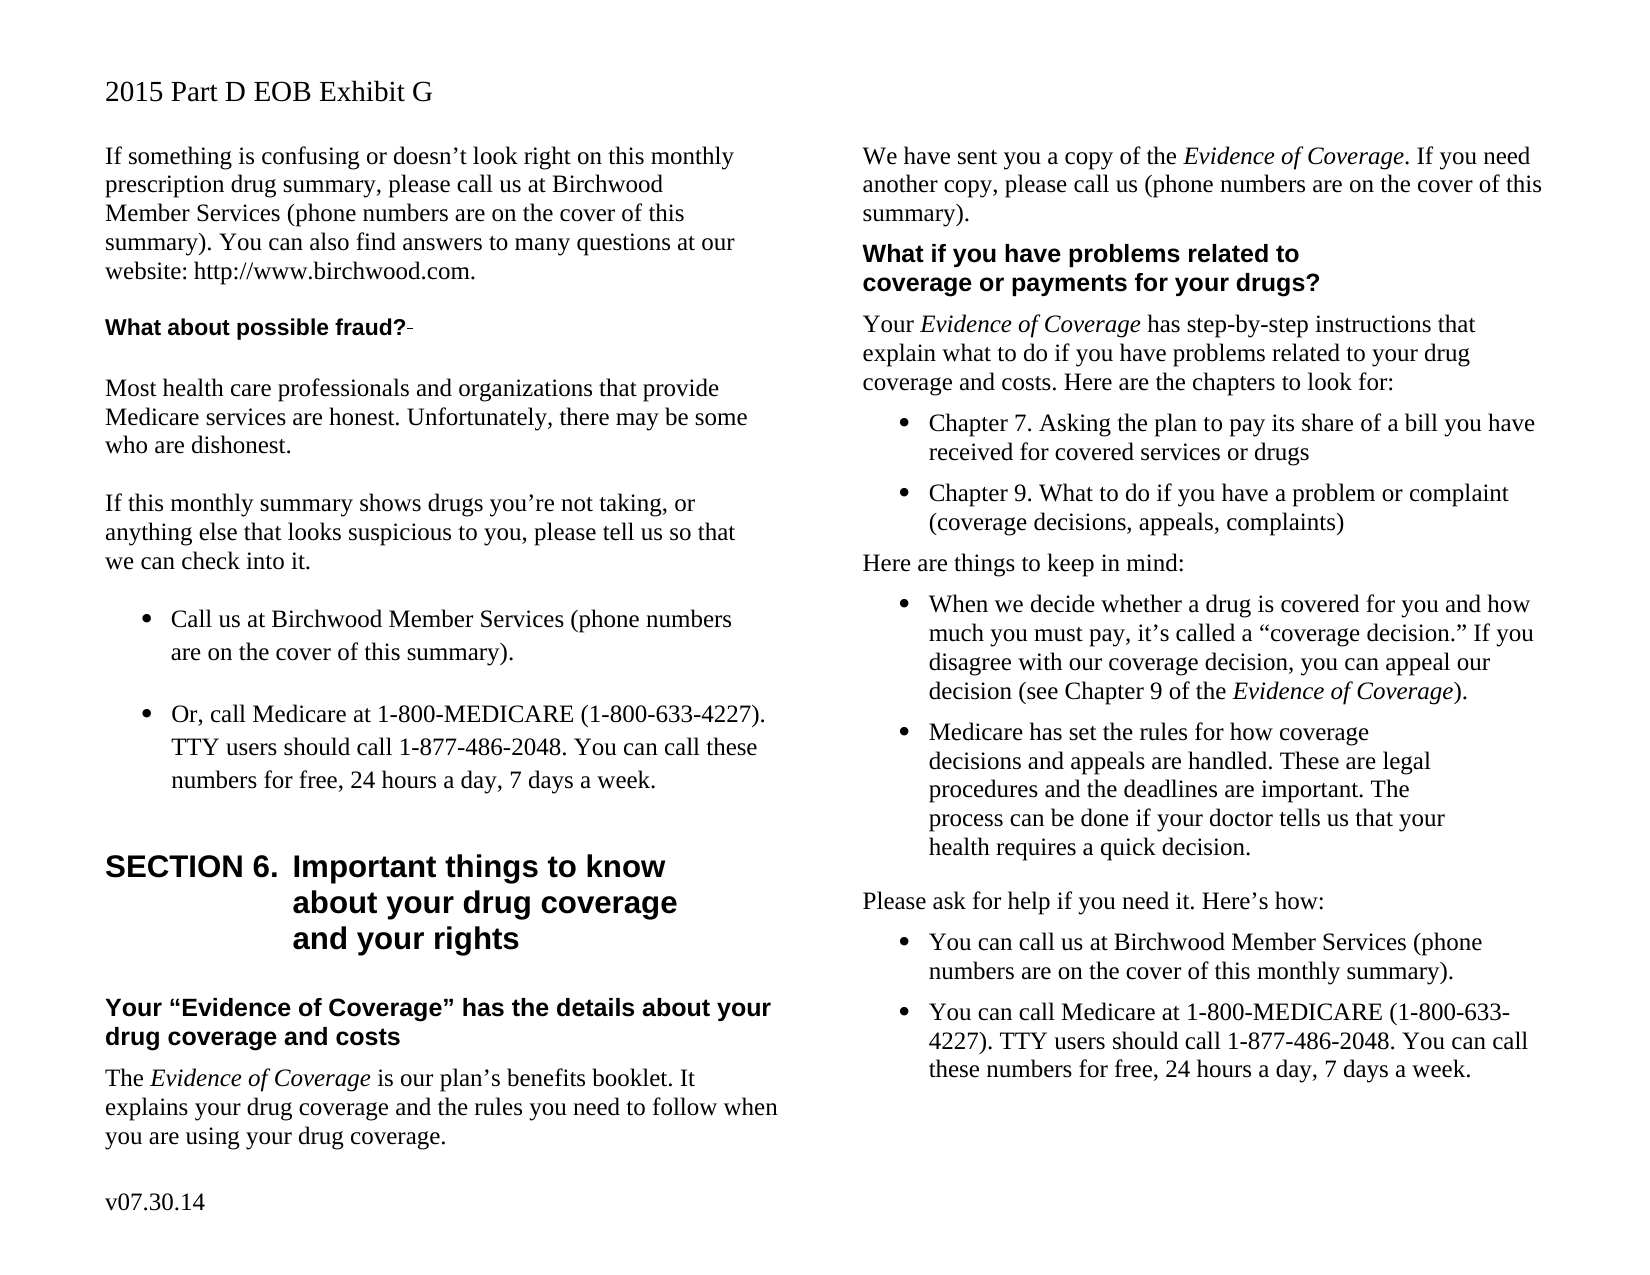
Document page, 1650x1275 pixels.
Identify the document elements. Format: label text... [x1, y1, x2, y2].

text If this monthly summary shows drugs you’re not taking, or anything else that looks suspicious to you, please tell us so that we can check into it. [105, 488, 751, 575]
text Please ask for help if you need it. Here’s how: [862, 886, 1545, 914]
list You can call Medicare at 1-800-MEDICARE (1-800-633-4227). TTY users should call 1-877-486-2048. You can call these numbers for free, 24 hours a day, 7 days a week. [900, 997, 1545, 1083]
text What about possible fraud? [105, 314, 771, 340]
title SECTION 6. Important things to know about your drug coverage and your rights [105, 848, 724, 956]
text If something is confusing or doesn’t look right on this monthly prescription drug summary, please call us at Birchwood Member Services (phone numbers are on the cover of this summary). You can also find answers to many questions at our website: http://www.birchwood.com. [105, 141, 751, 284]
text Your Evidence of Coverage has step-by-step instructions that explain what to do if you have problems related to your drug coverage and costs. Here are the chapters to look for: [862, 309, 1545, 396]
text The Evidence of Coverage is our plan’s benefits booklet. It explains your drug coverage and the rules you need to follow when you are using your drug coverage. [105, 1063, 780, 1150]
list Chapter 7. Asking the plan to pay its share of a bill you have received for covered services or drugs [900, 408, 1545, 466]
text Here are things to keep in mind: [862, 548, 1545, 577]
text What if you have problems related to coverage or payments for your drugs? [862, 239, 1397, 297]
list Medicare has set the rules for how coverage decisions and appeals are handled. These are legal procedures and the deadlines are important. The process can be done if your doctor tells us that your health requires a quick decision. [900, 717, 1462, 861]
text We have sent you a copy of the Evidence of Coverage. If you need another copy, please call us (phone numbers are on the cover of this summary). [862, 141, 1545, 227]
list Call us at Birchwood Member Services (phone numbers are on the cover of this summary). [142, 604, 752, 666]
text Most health care professionals and organizations that provide Medicare services are honest. Unfortunately, there may be some who are dishonest. [105, 373, 751, 459]
list Or, call Medicare at 1-800-MEDICARE (1-800-633-4227). TTY users should call 1-877-486-2048. You can call these numbers for free, 24 hours a day, 7 days a week. [142, 699, 787, 794]
text Your “Evidence of Coverage” has the details about your drug coverage and costs [105, 993, 780, 1051]
list When we decide whether a drug is covered for you and how much you must pay, it’s called a “coverage decision.” If you disagree with our coverage decision, you can appeal our decision (see Chapter 9 of the Evidence of Coverage). [900, 589, 1545, 704]
list Chapter 9. What to do if you have a problem or complaint (coverage decisions, appeals, complaints) [900, 478, 1545, 536]
list You can call us at Birchwood Member Services (phone numbers are on the cover of this monthly summary). [900, 927, 1545, 984]
